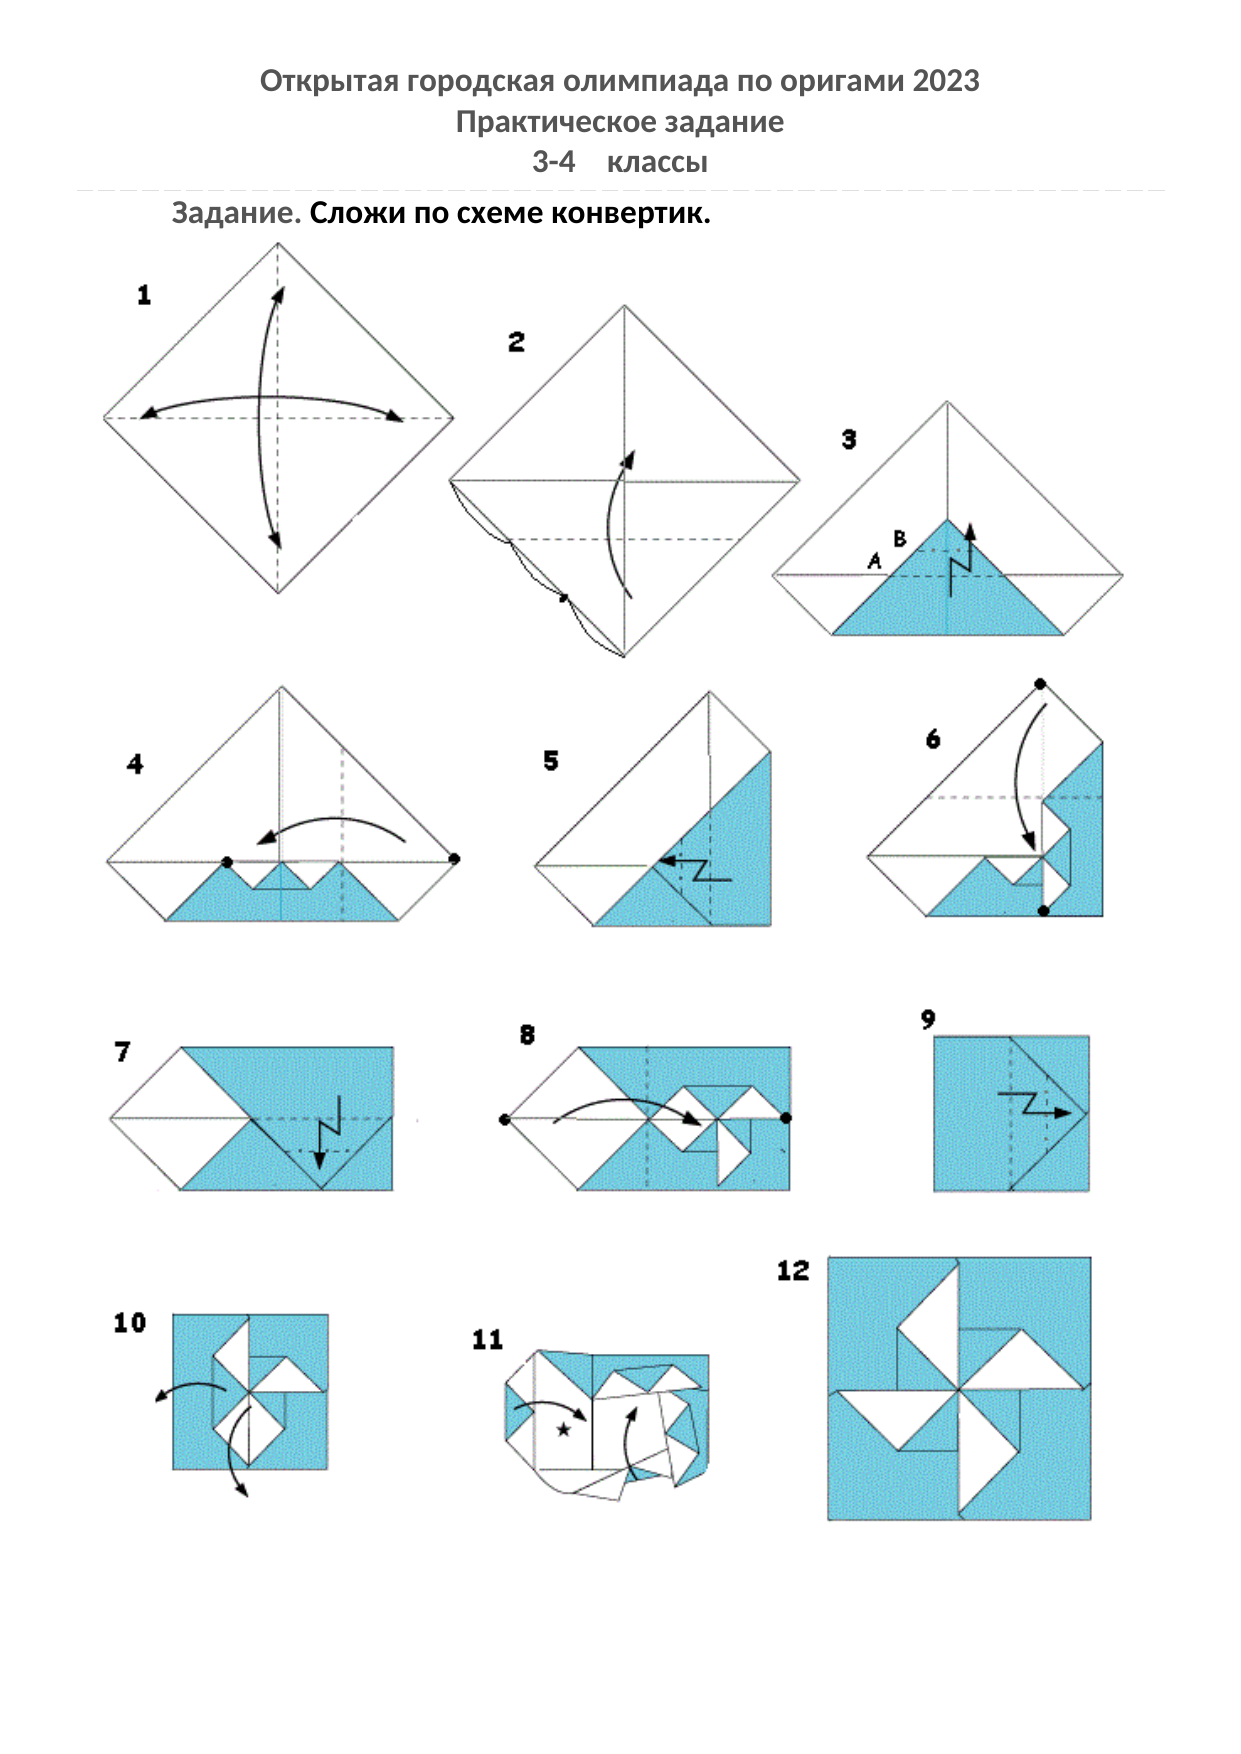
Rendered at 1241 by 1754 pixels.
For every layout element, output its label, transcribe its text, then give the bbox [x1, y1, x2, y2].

list Задание. Сложи по схеме конвертик. [172, 191, 1165, 231]
list классы [75, 141, 1165, 191]
text Практическое задание [75, 100, 1165, 141]
text Открытая городская олимпиада по оригами 2023 [75, 59, 1165, 100]
picture [75, 231, 1166, 1607]
